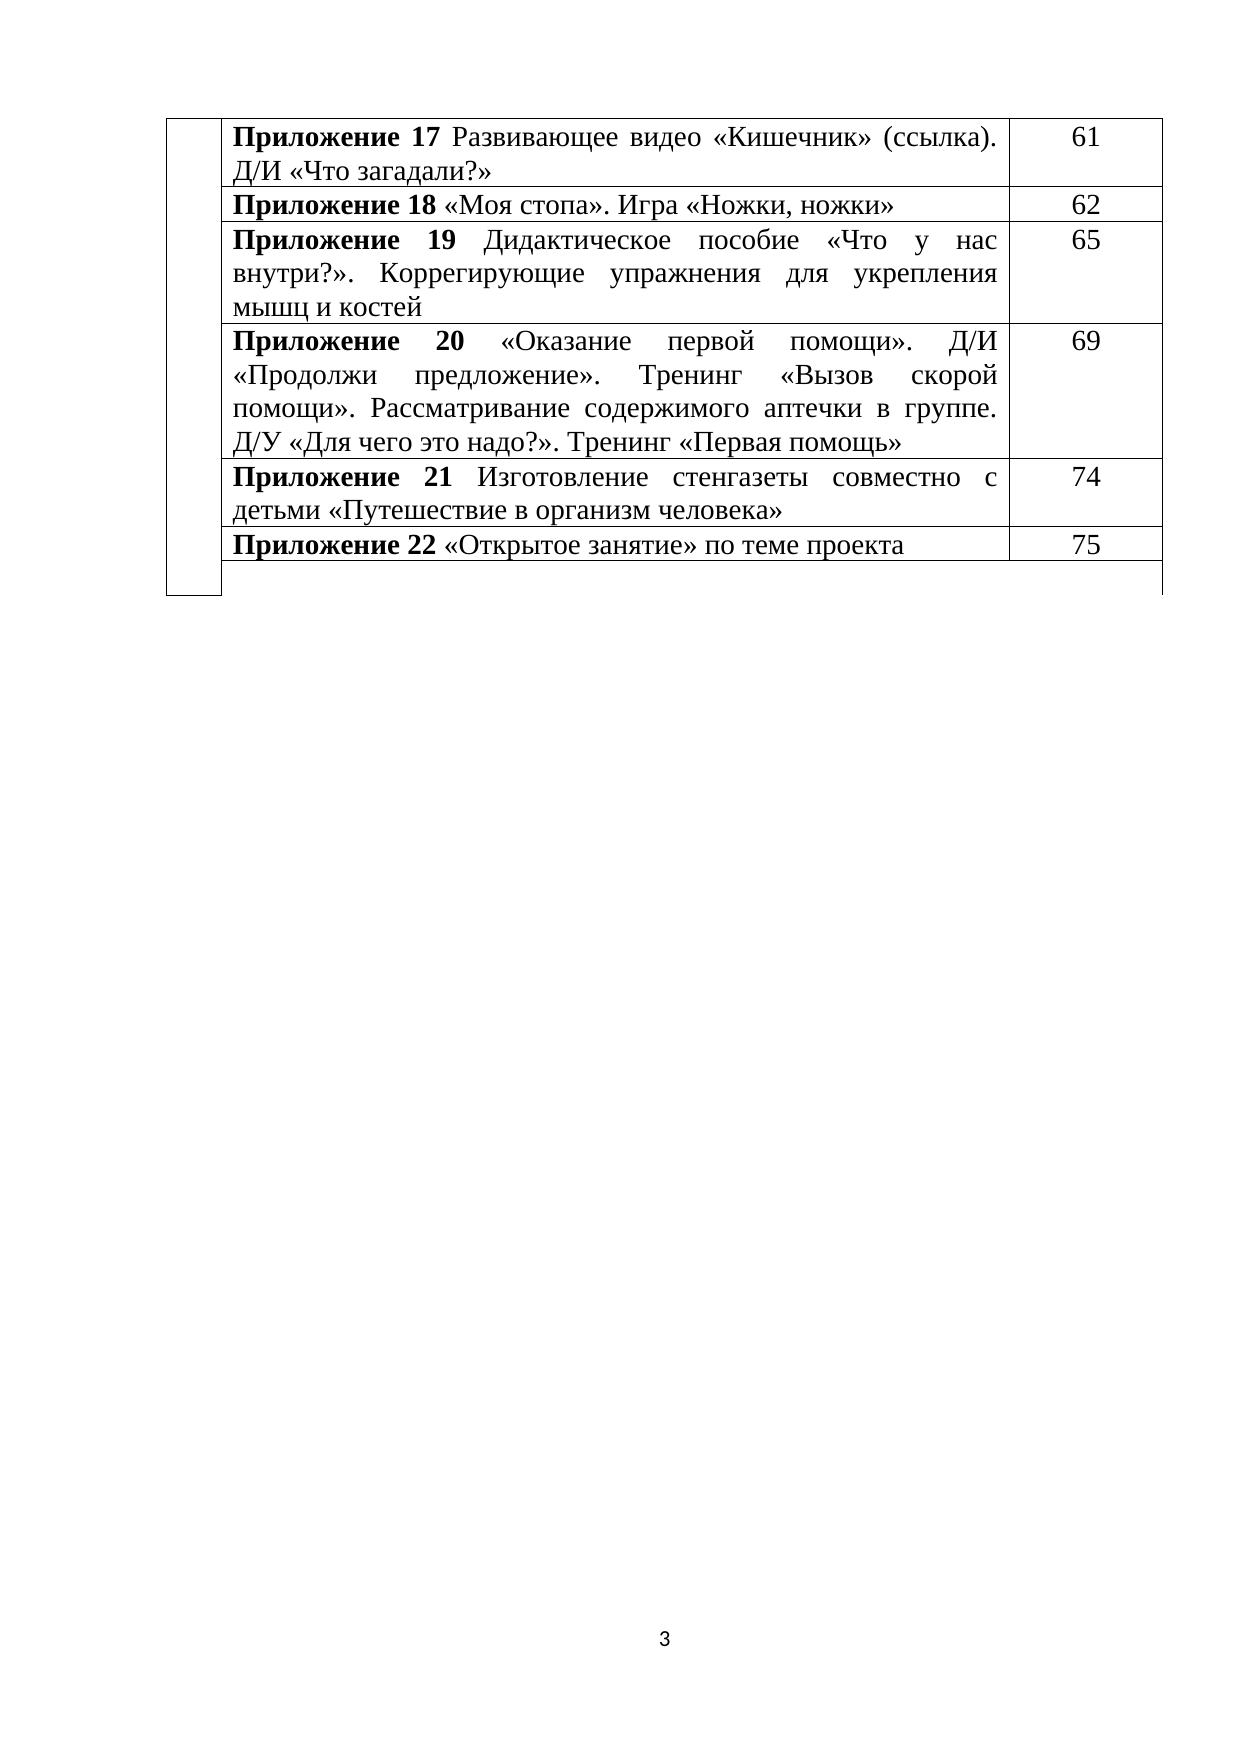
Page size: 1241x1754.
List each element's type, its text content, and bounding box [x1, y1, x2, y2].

table_cell Приложение 20 «Оказание первой помощи». Д/И «Продолжи предложение». Тренинг «Вызов скорой помощи». Рассматривание содержимого аптечки в группе. Д/У «Для чего это надо?». Тренинг «Первая помощь» [222, 324, 1009, 458]
table_cell 74 [1010, 459, 1162, 526]
table_cell Приложение 21 Изготовление стенгазеты совместно с детьми «Путешествие в организм человека» [222, 459, 1009, 526]
table_cell Приложение 17 Развивающее видео «Кишечник» (ссылка). Д/И «Что загадали?» [222, 119, 1009, 186]
table_cell Приложение 22 «Открытое занятие» по теме проекта [222, 527, 1009, 560]
table_cell Приложение 19 Дидактическое пособие «Что у нас внутри?». Коррегирующие упражнения для укрепления мышц и костей [222, 222, 1009, 322]
table_cell 75 [1010, 527, 1162, 560]
table_cell 69 [1010, 324, 1162, 458]
table_cell 65 [1010, 222, 1162, 322]
table_cell [222, 561, 1162, 595]
table_cell 61 [1010, 119, 1162, 186]
table_cell Приложение 18 «Моя стопа». Игра «Ножки, ножки» [222, 187, 1009, 221]
table_cell 62 [1010, 187, 1162, 221]
